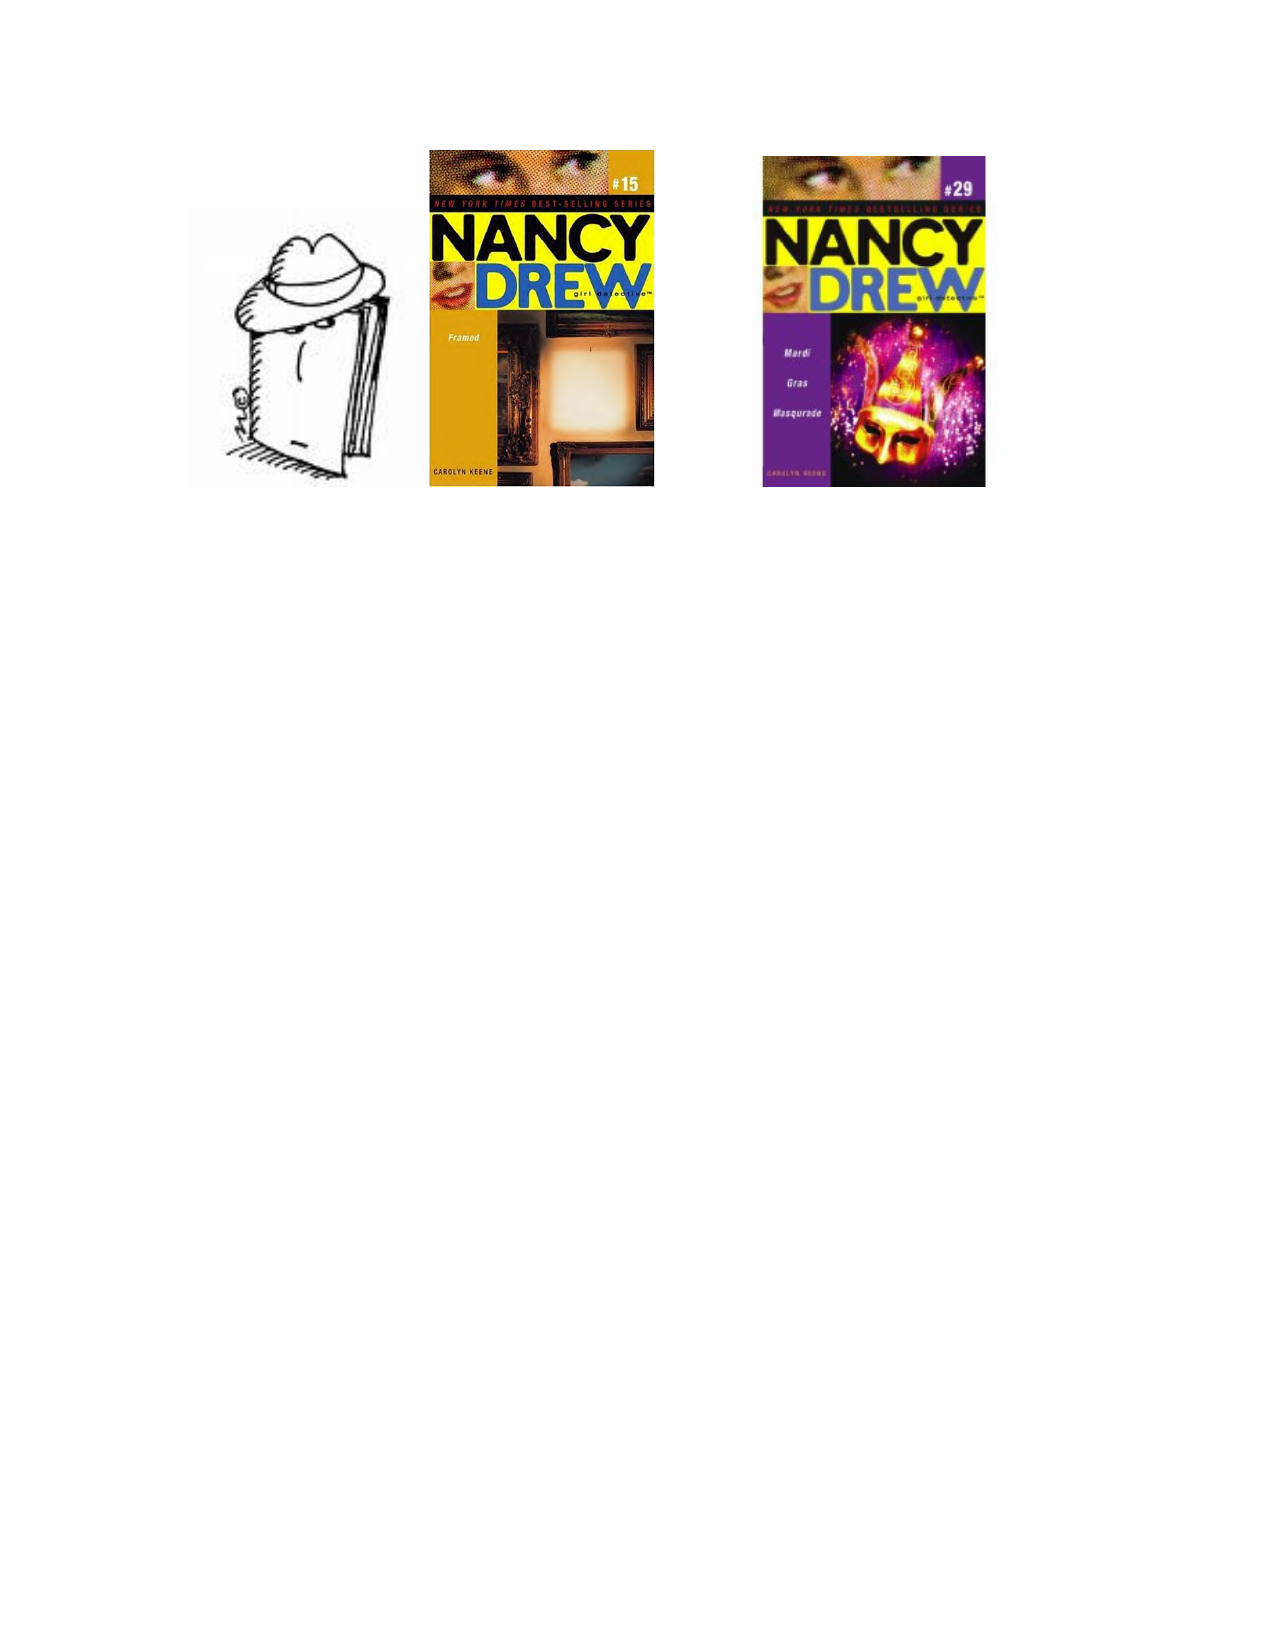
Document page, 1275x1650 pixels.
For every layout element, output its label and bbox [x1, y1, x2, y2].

picture [709, 156, 1041, 487]
picture [187, 150, 655, 487]
